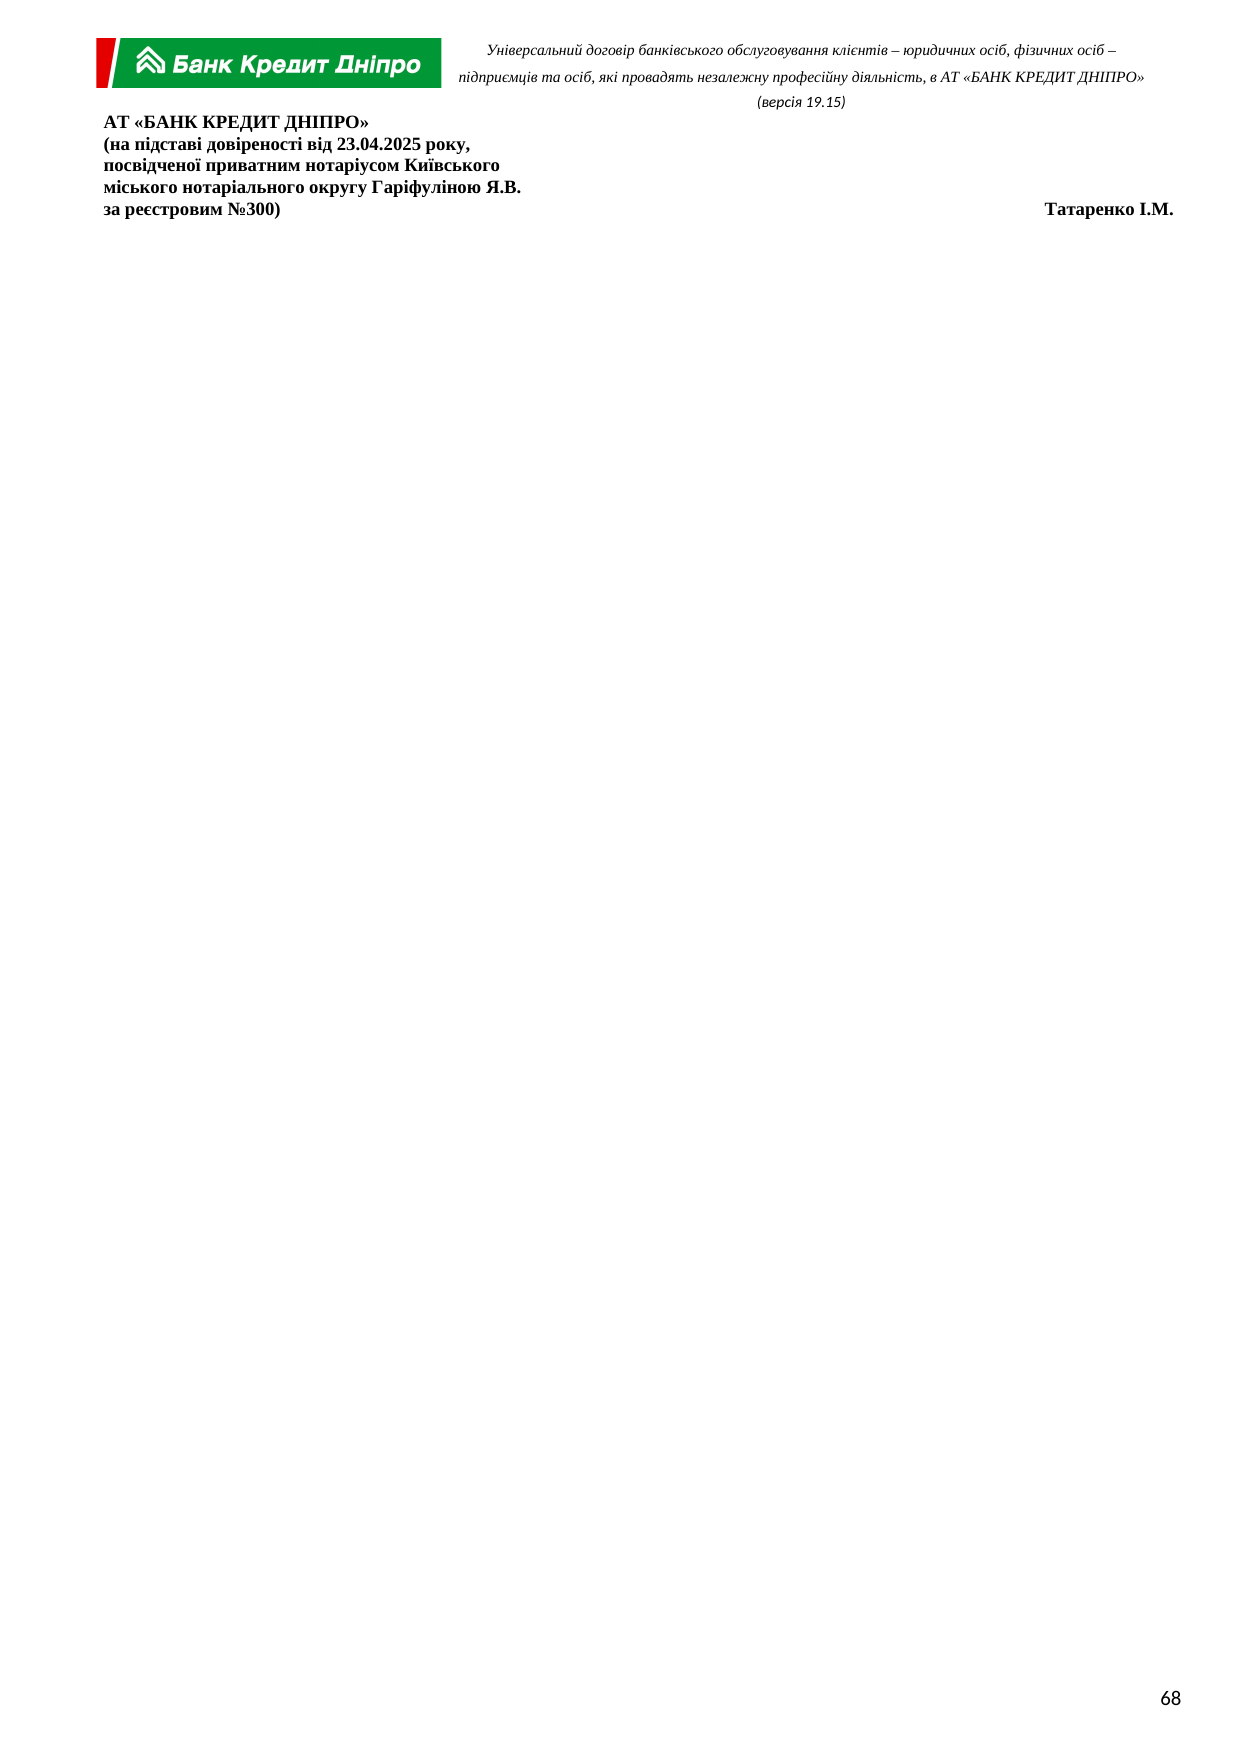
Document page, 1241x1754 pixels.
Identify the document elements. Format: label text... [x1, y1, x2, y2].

text міського нотаріального округу Гаріфуліною Я.В. [103, 176, 1181, 197]
picture [96, 38, 442, 88]
text посвідченої приватним нотаріусом Київського [103, 154, 1181, 176]
text АТ «БАНК КРЕДИТ ДНІПРО» [103, 85, 1181, 133]
text за реєстровим №300) Татаренко І.М. [103, 197, 1181, 219]
text (на підставі довіреності від 23.04.2025 року, [103, 133, 1181, 154]
